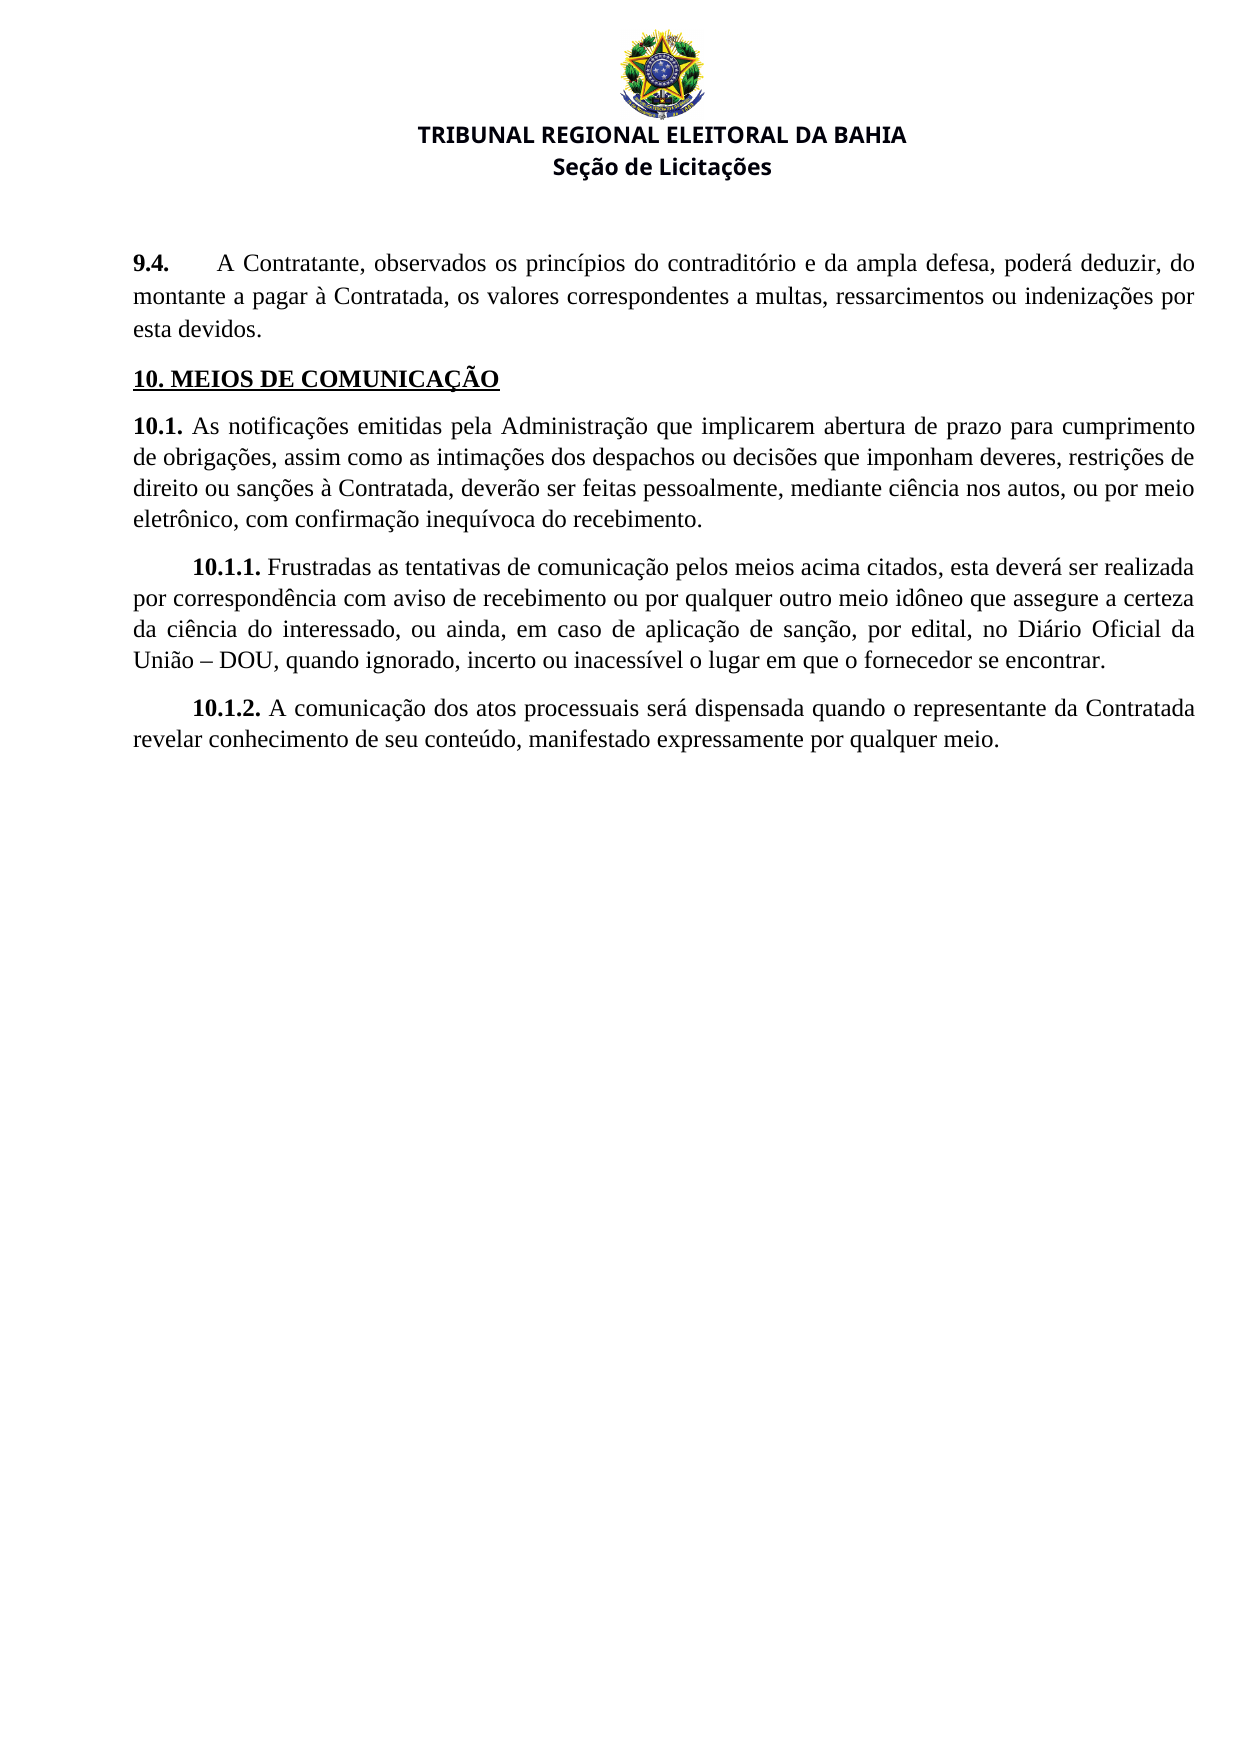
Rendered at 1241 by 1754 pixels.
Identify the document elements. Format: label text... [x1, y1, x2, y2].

text 9.4. A Contratante, observados os princípios do contraditório e da ampla defesa, poderá deduzir, do montante a pagar à Contratada, os valores correspondentes a multas, ressarcimentos ou indenizações por esta devidos. [133, 244, 1196, 344]
text 10. MEIOS DE COMUNICAÇÃO [133, 361, 1196, 394]
text 10.1.2. A comunicação dos atos processuais será dispensada quando o representante da Contratada revelar conhecimento de seu conteúdo, manifestado expressamente por qualquer meio. [133, 693, 1196, 752]
text 10.1.1. Frustradas as tentativas de comunicação pelos meios acima citados, esta deverá ser realizada por correspondência com aviso de recebimento ou por qualquer outro meio idôneo que assegure a certeza da ciência do interessado, ou ainda, em caso de aplicação de sanção, por edital, no Diário Oficial da União – DOU, quando ignorado, incerto ou inacessível o lugar em que o fornecedor se encontrar. [133, 552, 1196, 674]
text 10.1. As notificações emitidas pela Administração que implicarem abertura de prazo para cumprimento de obrigações, assim como as intimações dos despachos ou decisões que imponham deveres, restrições de direito ou sanções à Contratada, deverão ser feitas pessoalmente, mediante ciência nos autos, ou por meio eletrônico, com confirmação inequívoca do recebimento. [133, 411, 1196, 533]
